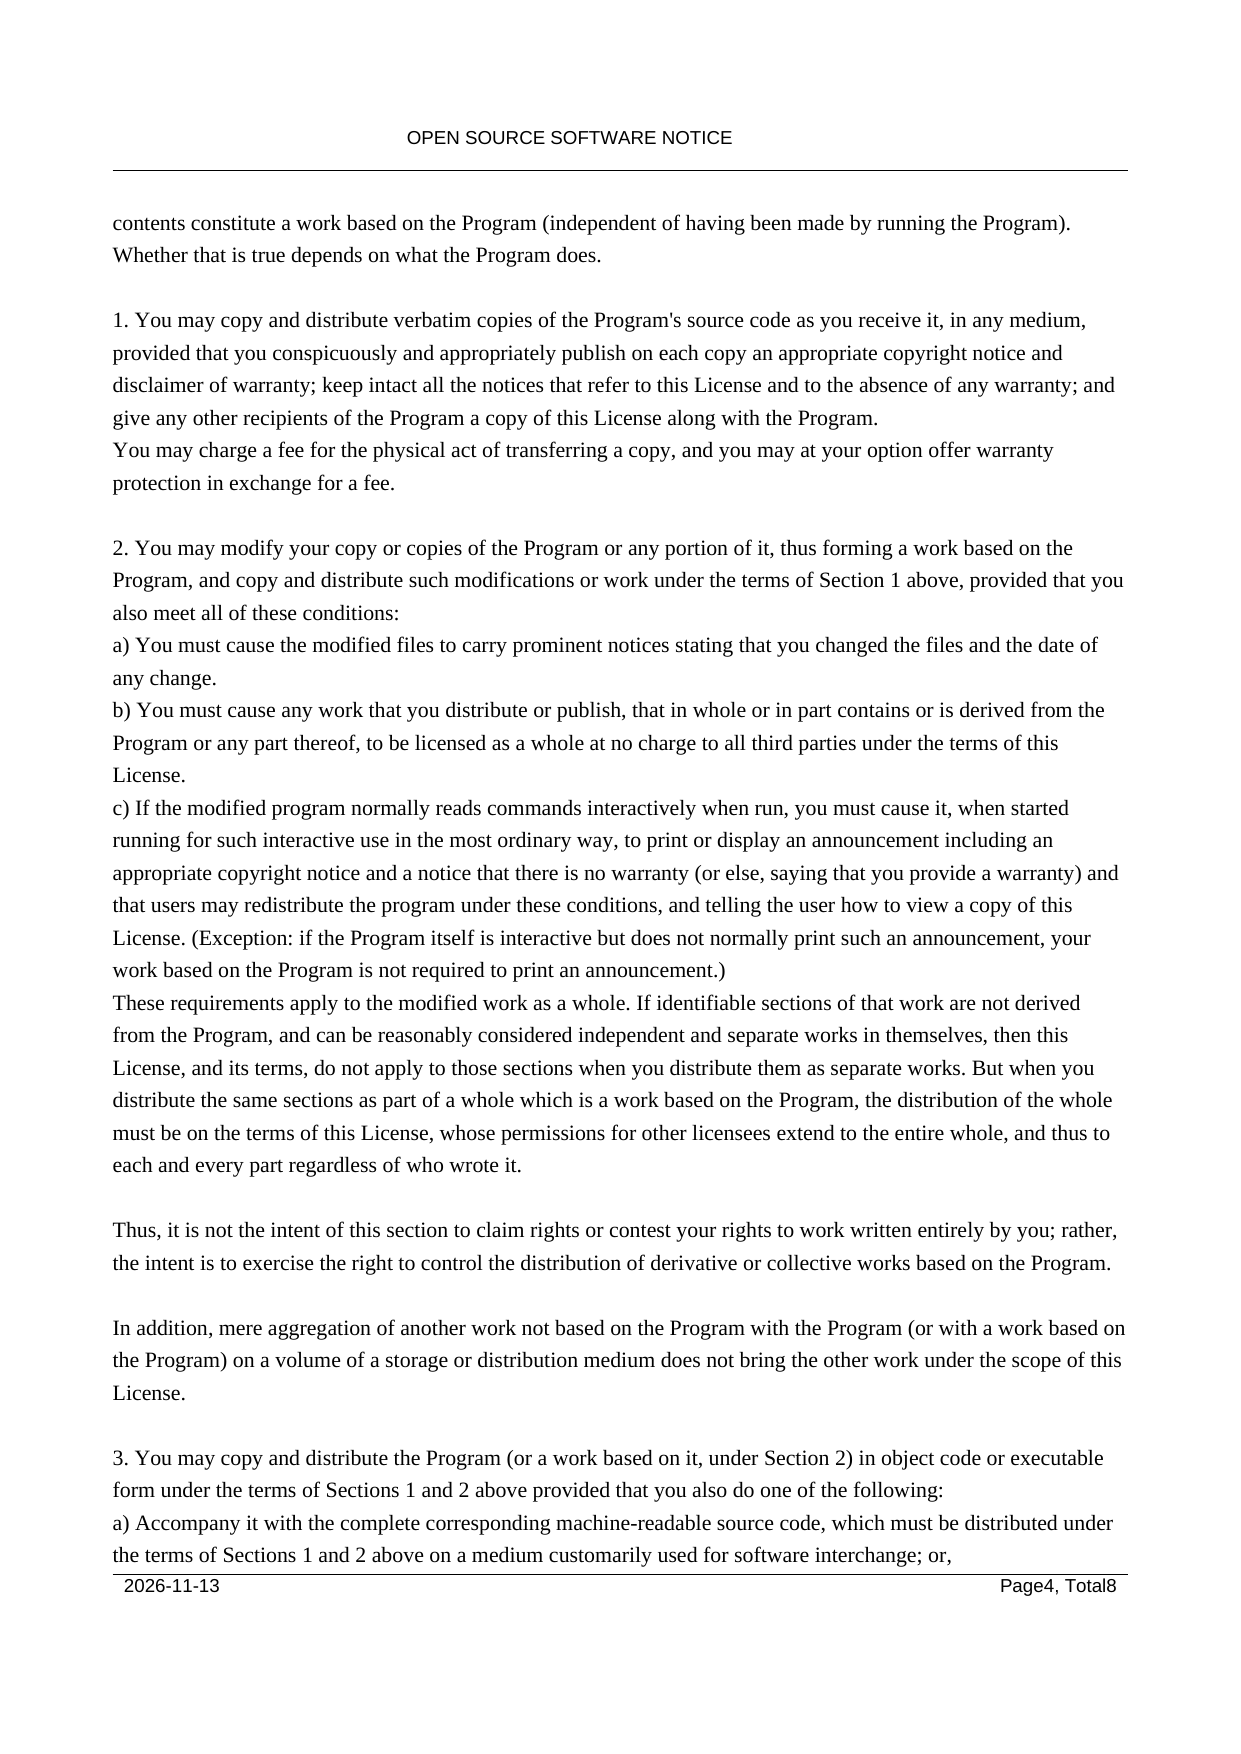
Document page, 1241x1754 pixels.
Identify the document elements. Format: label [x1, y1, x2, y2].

text [112, 206, 1128, 1571]
